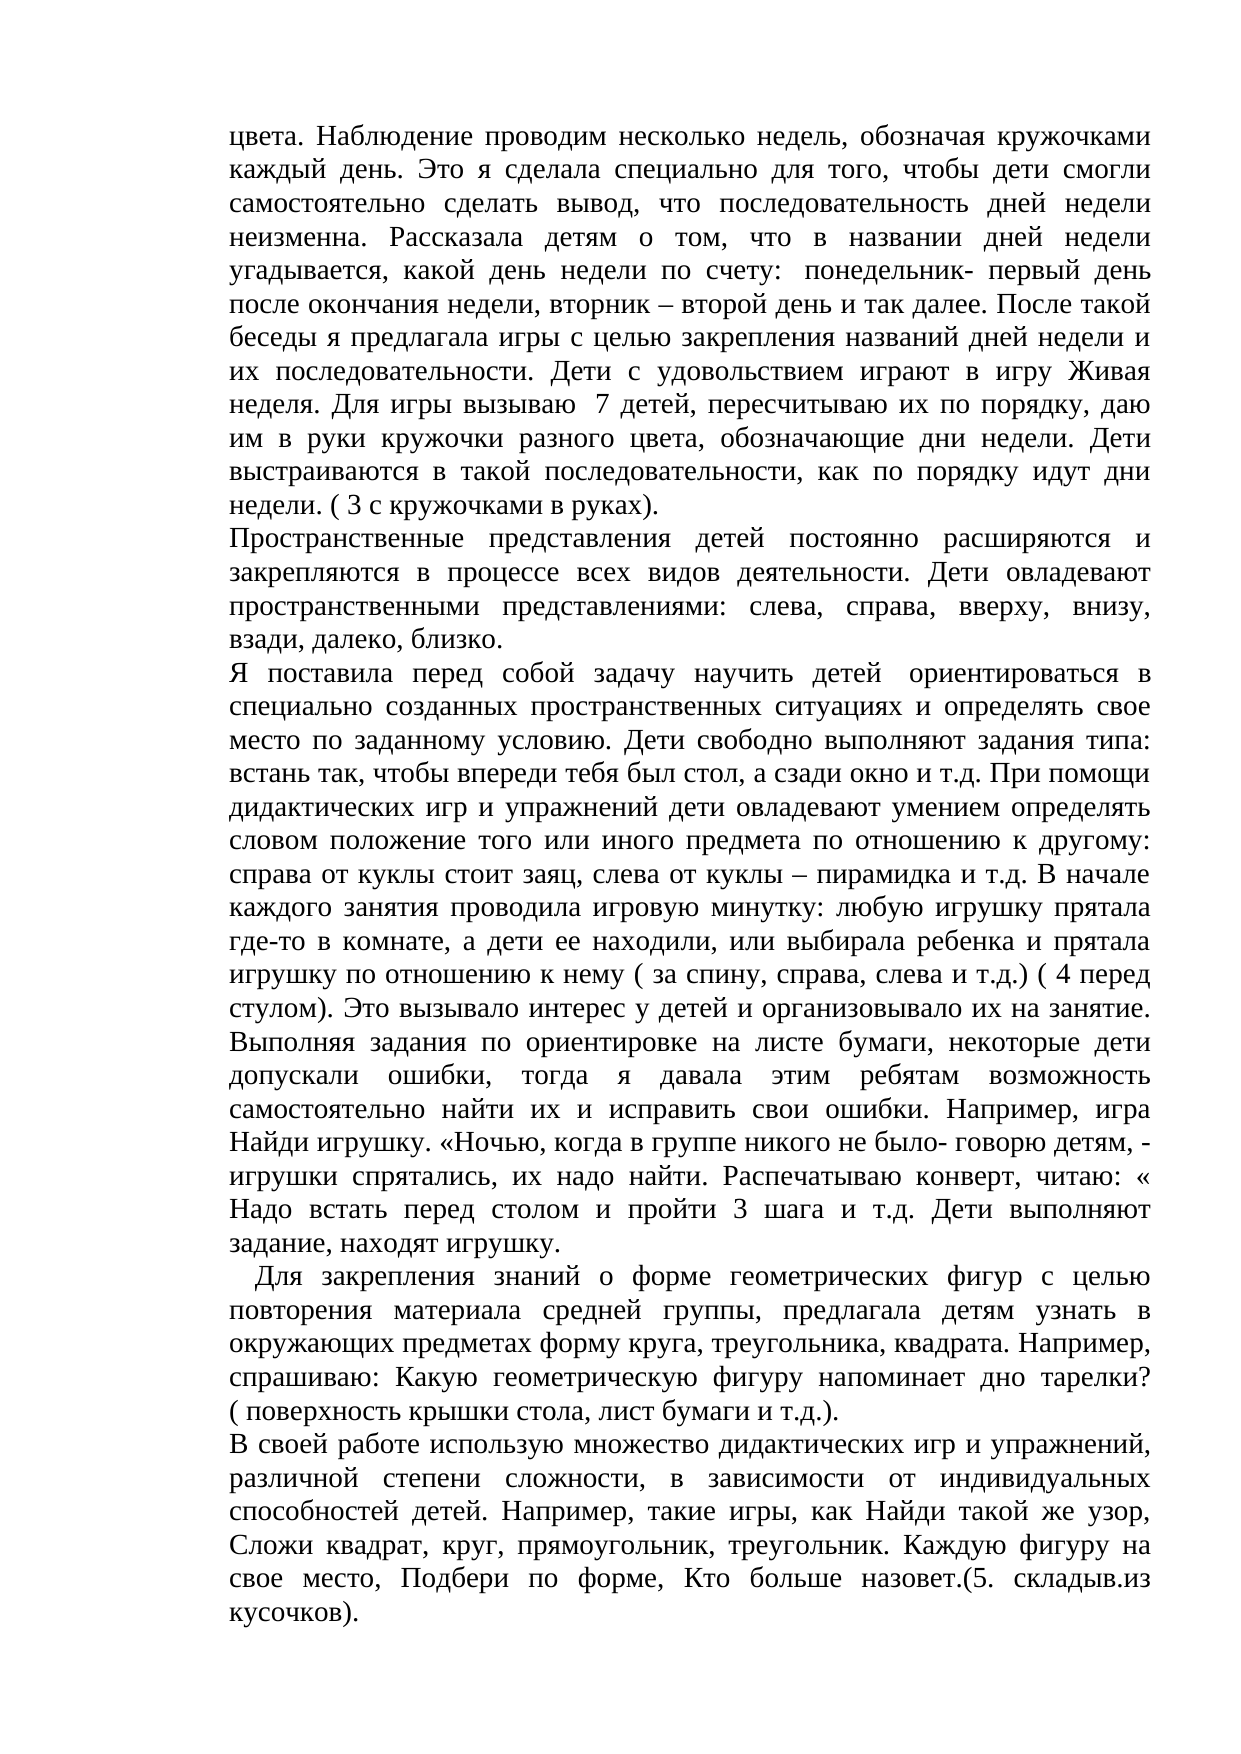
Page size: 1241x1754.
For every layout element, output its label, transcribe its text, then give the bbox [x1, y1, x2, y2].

text В своей работе использую множество дидактических игр и упражнений, различной степени сложности, в зависимости от индивидуальных способностей детей. Например, такие игры, как Найди такой же узор, Сложи квадрат, круг, прямоугольник, треугольник. Каждую фигуру на свое место, Подбери по форме, Кто больше назовет.(5. складыв.из кусочков). [229, 1426, 1152, 1627]
text Пространственные представления детей постоянно расширяются и закрепляются в процессе всех видов деятельности. Дети овладевают пространственными представлениями: слева, справа, вверху, внизу, взади, далеко, близко. [229, 521, 1152, 655]
text Я поставила перед собой задачу научить детей ориентироваться в специально созданных пространственных ситуациях и определять свое место по заданному условию. Дети свободно выполняют задания типа: встань так, чтобы впереди тебя был стол, а сзади окно и т.д. При помощи дидактических игр и упражнений дети овладевают умением определять словом положение того или иного предмета по отношению к другому: справа от куклы стоит заяц, слева от куклы – пирамидка и т.д. В начале каждого занятия проводила игровую минутку: любую игрушку прятала где-то в комнате, а дети ее находили, или выбирала ребенка и прятала игрушку по отношению к нему ( за спину, справа, слева и т.д.) ( 4 перед стулом). Это вызывало интерес у детей и организовывало их на занятие. Выполняя задания по ориентировке на листе бумаги, некоторые дети допускали ошибки, тогда я давала этим ребятам возможность самостоятельно найти их и исправить свои ошибки. Например, игра Найди игрушку. «Ночью, когда в группе никого не было- говорю детям, - игрушки спрятались, их надо найти. Распечатываю конверт, читаю: « Надо встать перед столом и пройти 3 шага и т.д. Дети выполняют задание, находят игрушку. [229, 655, 1152, 1258]
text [229, 118, 1152, 521]
text Для закрепления знаний о форме геометрических фигур с целью повторения материала средней группы, предлагала детям узнать в окружающих предметах форму круга, треугольника, квадрата. Например, спрашиваю: Какую геометрическую фигуру напоминает дно тарелки? ( поверхность крышки стола, лист бумаги и т.д.). [229, 1258, 1152, 1426]
